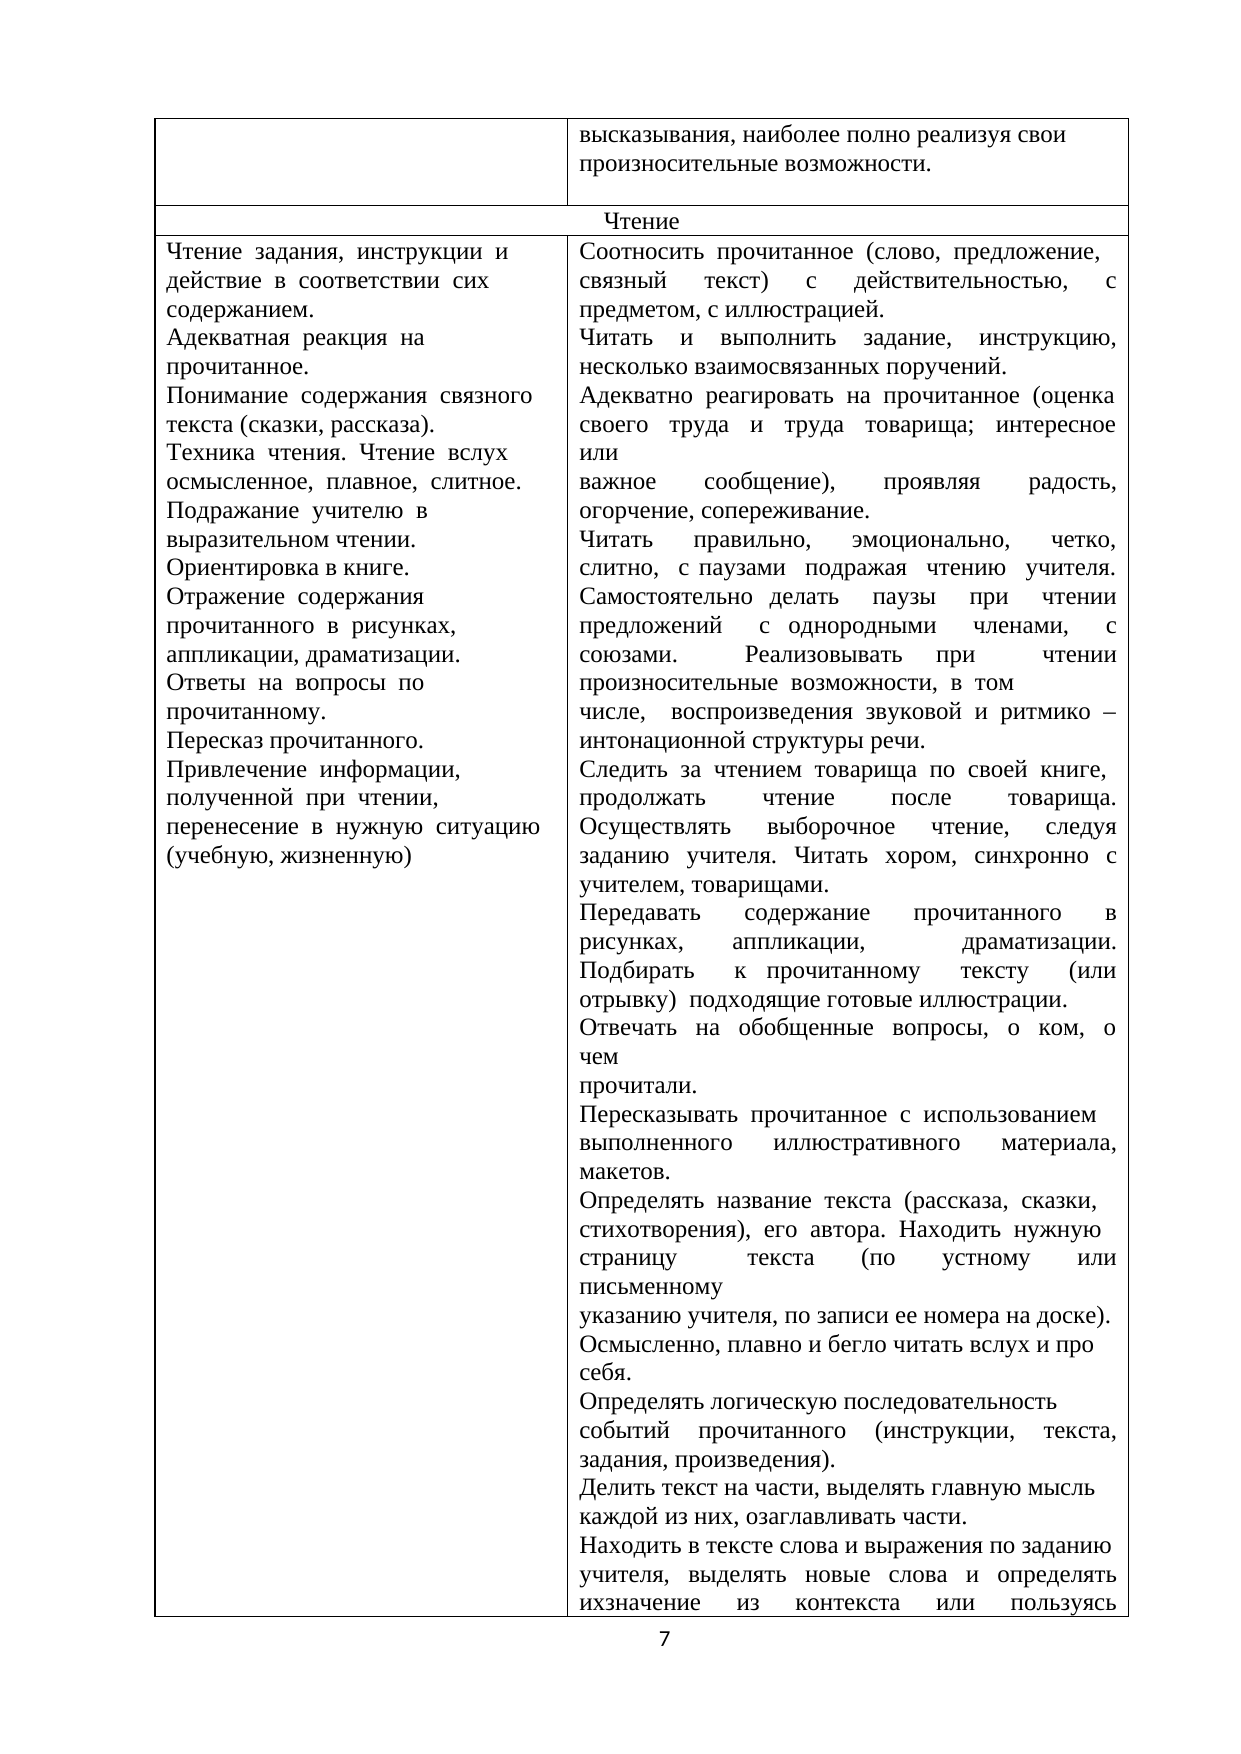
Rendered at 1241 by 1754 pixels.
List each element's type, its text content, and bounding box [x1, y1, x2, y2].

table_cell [156, 119, 567, 205]
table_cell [568, 236, 1128, 1616]
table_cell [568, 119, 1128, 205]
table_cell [156, 236, 567, 1616]
table_cell Чтение [156, 206, 1128, 235]
